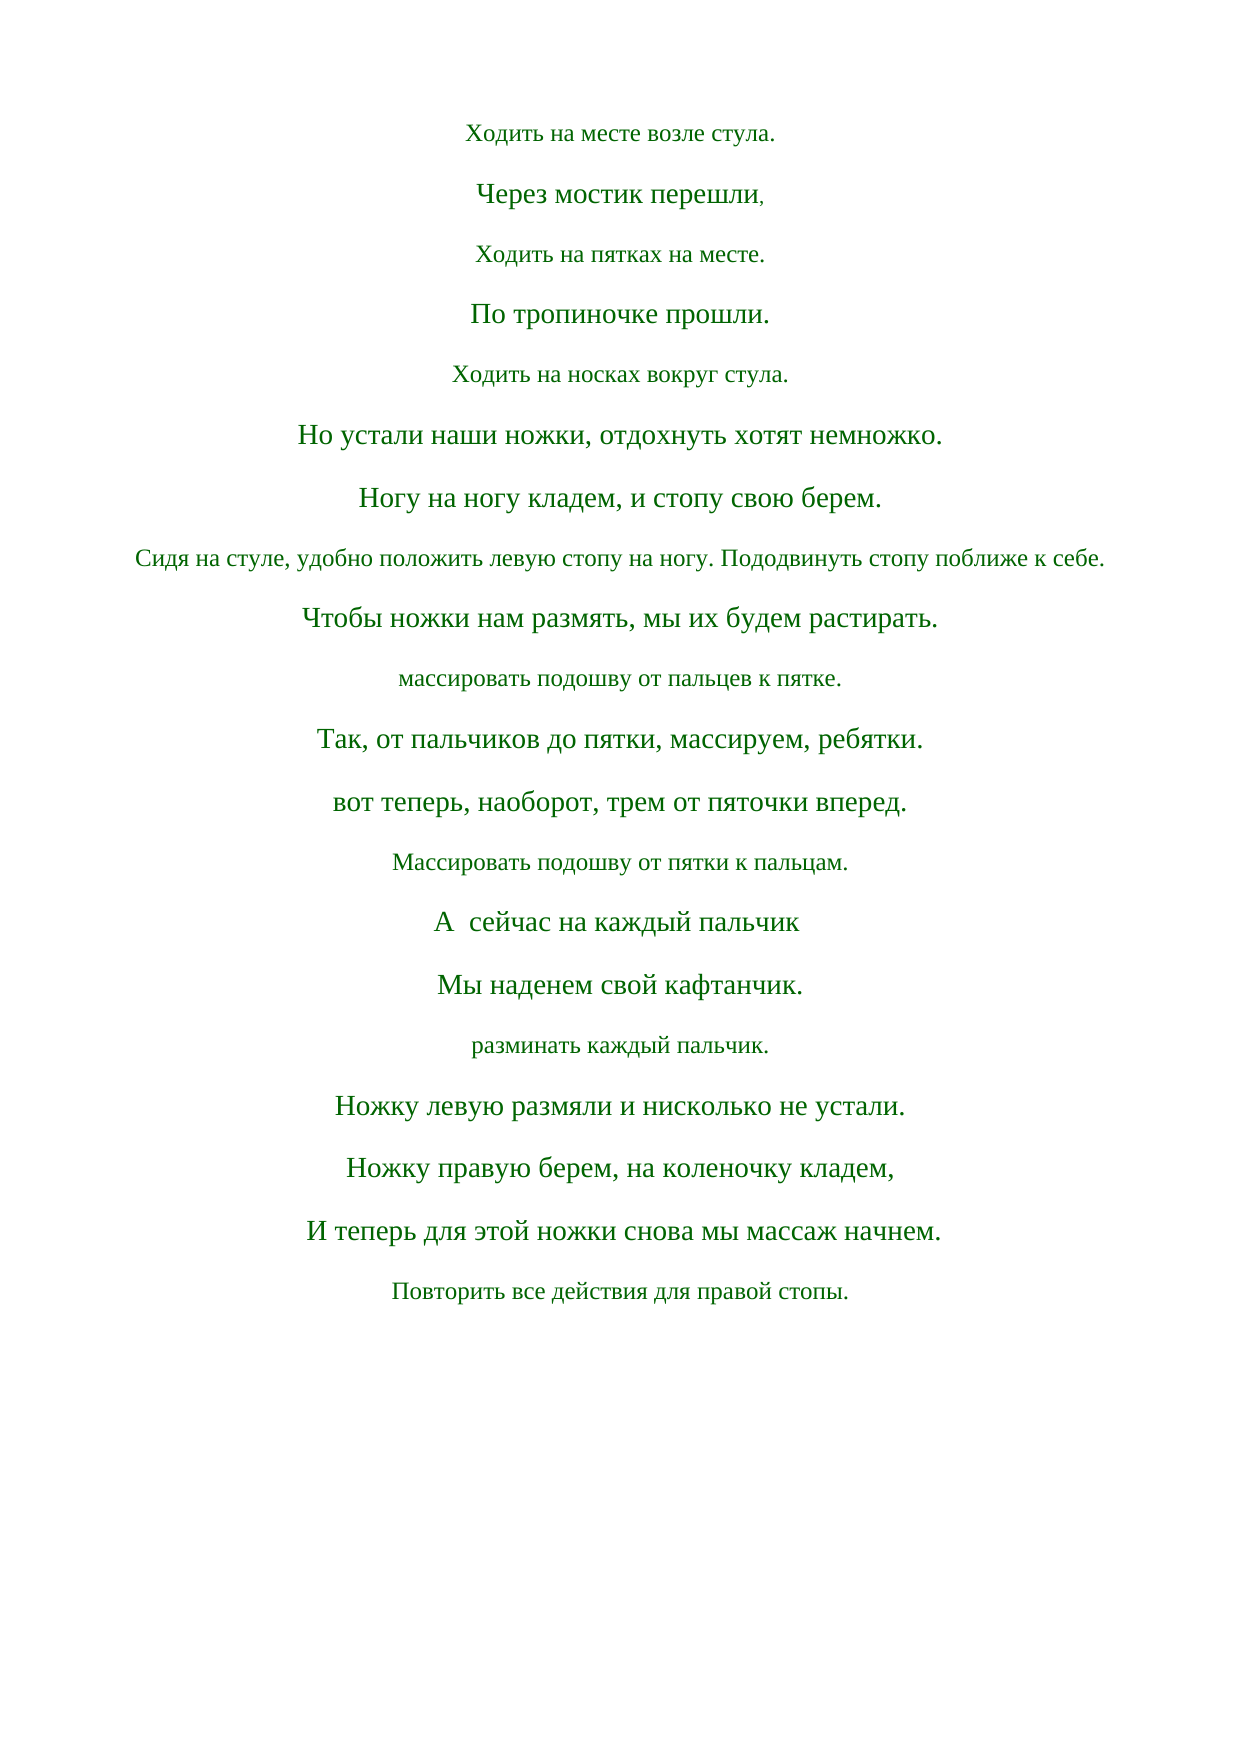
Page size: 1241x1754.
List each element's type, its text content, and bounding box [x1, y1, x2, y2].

text Через мостик перешли, [89, 176, 1152, 209]
text Чтобы ножки нам размять, мы их будем растирать. [89, 601, 1152, 634]
text разминать каждый пальчик. [89, 1030, 1152, 1059]
text Мы наденем свой кафтанчик. [89, 967, 1152, 1001]
text Повторить все действия для правой стопы. [89, 1276, 1152, 1305]
text А сейчас на каждый пальчик [89, 904, 1152, 938]
text Ногу на ногу кладем, и стопу свою берем. [89, 480, 1152, 513]
text Массировать подошву от пятки к пальцам. [89, 847, 1152, 875]
text массировать подошву от пальцев к пятке. [89, 663, 1152, 692]
text Ножку правую берем, на коленочку кладем, [89, 1151, 1152, 1184]
text По тропиночке прошли. [89, 297, 1152, 330]
text Ходить на месте возле стула. [89, 118, 1152, 147]
text Ходить на пятках на месте. [89, 239, 1152, 267]
text Ходить на носках вокруг стула. [89, 359, 1152, 388]
text вот теперь, наоборот, трем от пяточки вперед. [89, 784, 1152, 817]
text Ножку левую размяли и нисколько не устали. [89, 1088, 1152, 1121]
text И теперь для этой ножки снова мы массаж начнем. [89, 1213, 1152, 1247]
text Так, от пальчиков до пятки, массируем, ребятки. [89, 721, 1152, 755]
text Но устали наши ножки, отдохнуть хотят немножко. [89, 417, 1152, 451]
text Сидя на стуле, удобно положить левую стопу на ногу. Пододвинуть стопу поближе к себе. [89, 543, 1152, 571]
